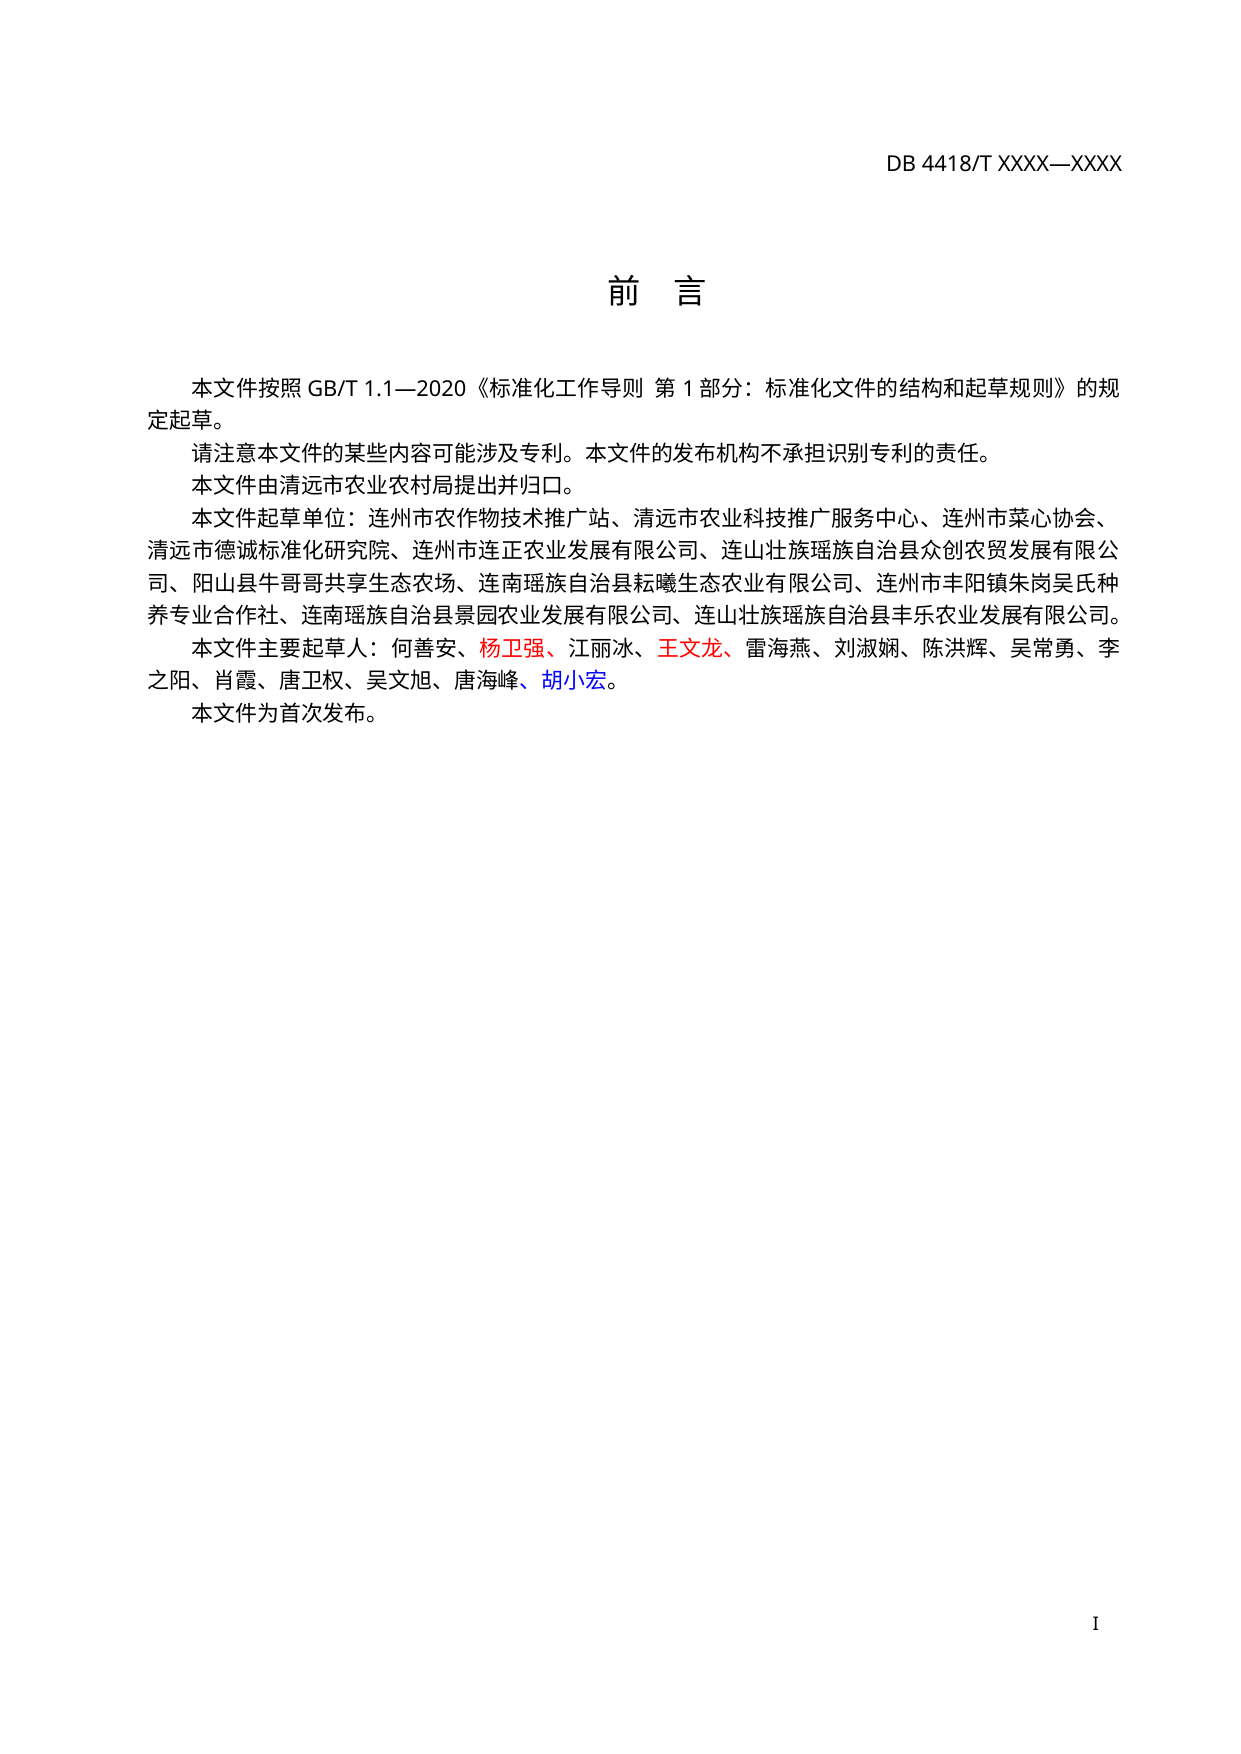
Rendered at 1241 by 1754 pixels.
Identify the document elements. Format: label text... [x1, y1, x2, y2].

text 本文件为首次发布。 [148, 696, 1122, 728]
text 本文件按照GB/T 1.1—2020《标准化工作导则 第1部分：标准化文件的结构和起草规则》的规定起草。 [148, 371, 1122, 436]
text 本文件由清远市农业农村局提出并归口。 [148, 468, 1122, 501]
text 本文件起草单位：连州市农作物技术推广站、清远市农业科技推广服务中心、连州市菜心协会、清远市德诚标准化研究院、连州市连正农业发展有限公司、连山壮族瑶族自治县众创农贸发展有限公司、阳山县牛哥哥共享生态农场、连南瑶族自治县耘曦生态农业有限公司、连州市丰阳镇朱岗吴氏种养专业合作社、连南瑶族自治县景园农业发展有限公司、连山壮族瑶族自治县丰乐农业发展有限公司。 [148, 501, 1122, 631]
text 本文件主要起草人：何善安、杨卫强、江丽冰、王文龙、雷海燕、刘淑娴、陈洪辉、吴常勇、李之阳、肖霞、唐卫权、吴文旭、唐海峰、胡小宏。 [148, 631, 1122, 696]
text 请注意本文件的某些内容可能涉及专利。本文件的发布机构不承担识别专利的责任。 [148, 436, 1122, 468]
text 前言 [148, 257, 1122, 322]
